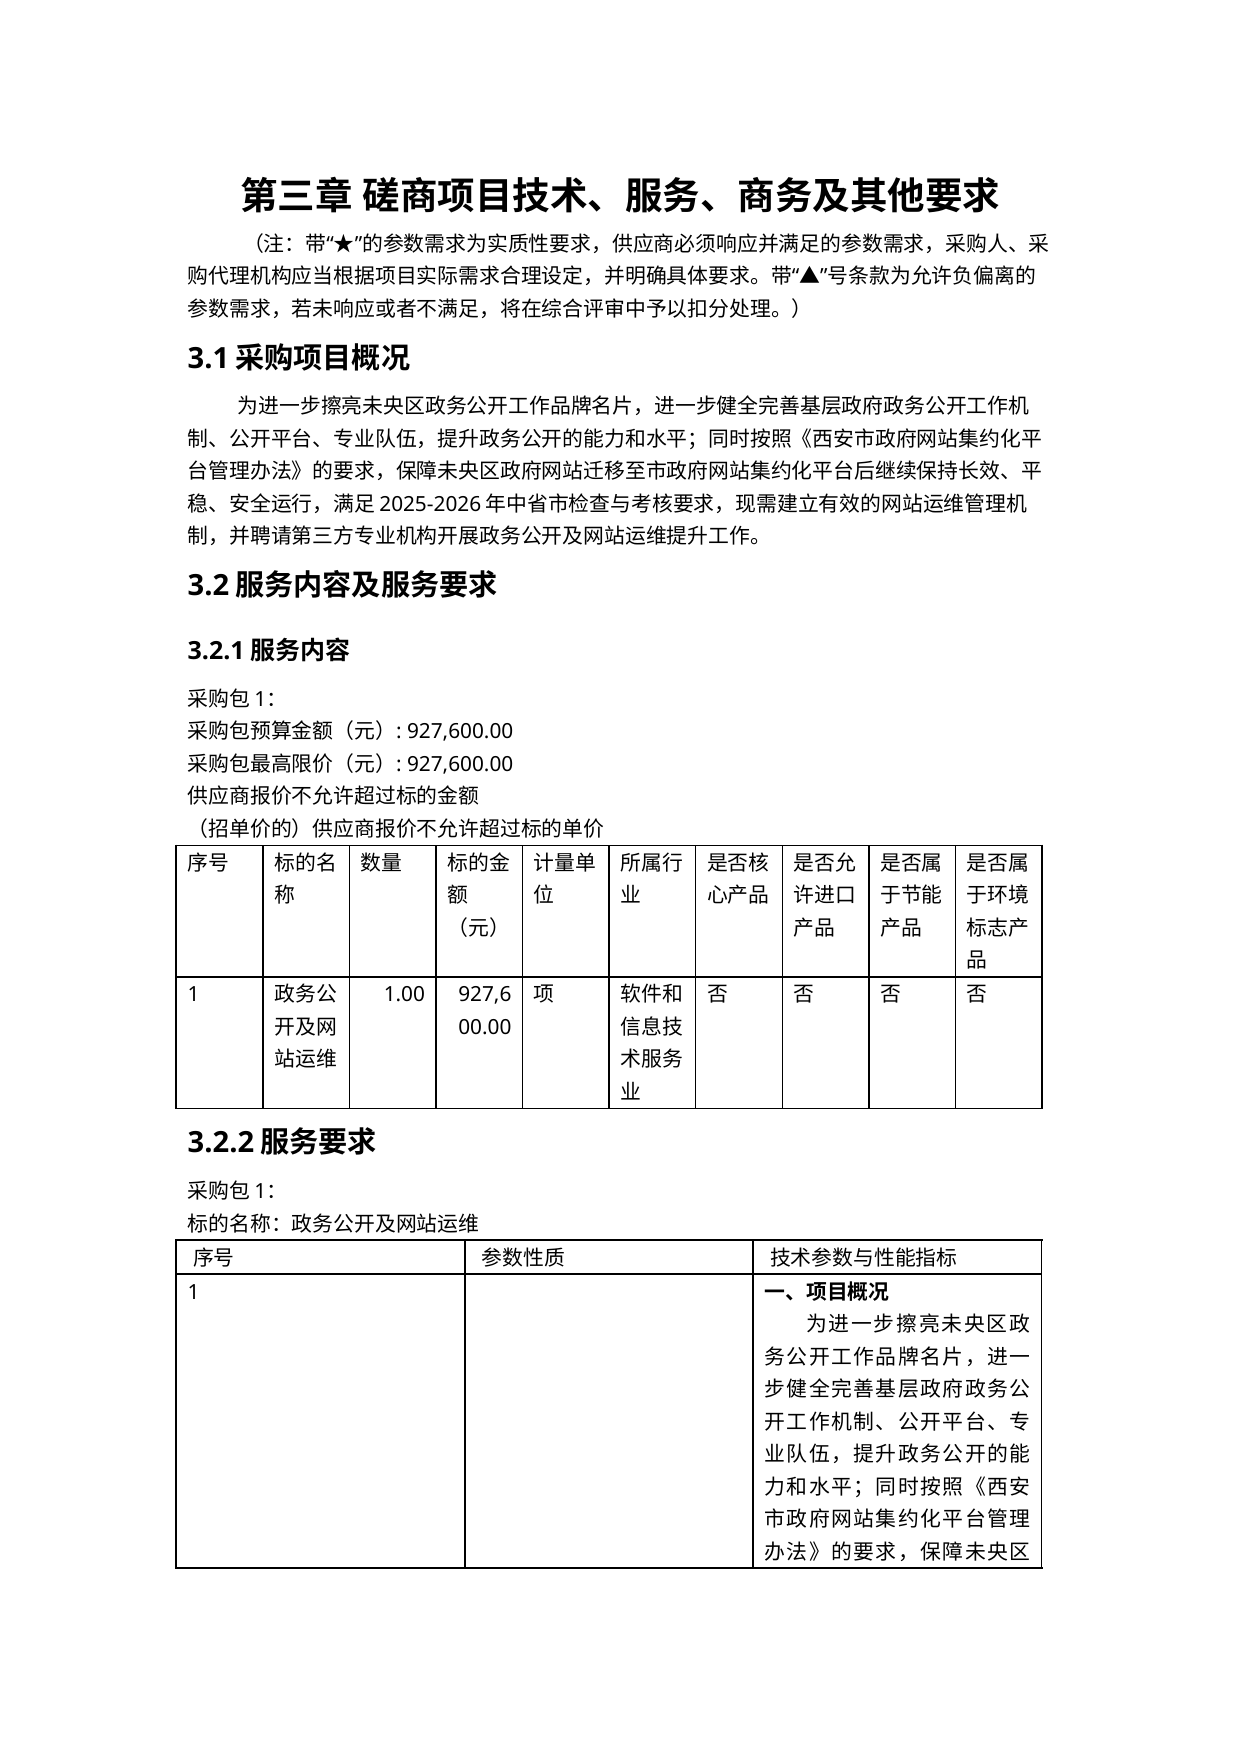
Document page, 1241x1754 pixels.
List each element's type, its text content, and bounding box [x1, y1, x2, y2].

table_cell 否 [783, 978, 868, 1108]
table_header 是否允许进口产品 [783, 846, 868, 976]
table_header 参数性质 [466, 1241, 752, 1273]
table_cell 1 [177, 1275, 464, 1567]
text 标的名称：政务公开及网站运维 [187, 1207, 1053, 1239]
text 采购包预算金额（元）: 927,600.00 [187, 714, 1053, 747]
text 第三章 磋商项目技术、服务、商务及其他要求 [187, 162, 1053, 227]
text 供应商报价不允许超过标的金额 [187, 779, 1053, 812]
table_header 序号 [177, 1241, 464, 1273]
table_cell 1 [177, 978, 262, 1108]
table_header 序号 [177, 846, 262, 976]
text 为进一步擦亮未央区政务公开工作品牌名片，进一步健全完善基层政府政务公开工作机制、公开平台、专业队伍，提升政务公开的能力和水平；同时按照《西安市政府网站集约化平台管理办法》的要求，保障未央区政府网站迁移至市政府网站集约化平台后继续保持长效、平稳、安全运行，满足2025-2026年中省市检查与考核要求，现需建立有效的网站运维管理机制，并聘请第三方专业机构开展政务公开及网站运维提升工作。 [187, 389, 1053, 552]
table_cell 否 [870, 978, 955, 1108]
table_header 标的金额 （元） [437, 846, 522, 976]
text （注：带“★”的参数需求为实质性要求，供应商必须响应并满足的参数需求，采购人、采购代理机构应当根据项目实际需求合理设定，并明确具体要求。带“▲”号条款为允许负偏离的参数需求，若未响应或者不满足，将在综合评审中予以扣分处理。） [187, 227, 1053, 324]
text 采购包1： [187, 682, 1053, 714]
table_header 是否属于环境标志产品 [956, 846, 1041, 976]
text 3.2.1服务内容 [187, 617, 1053, 682]
text 采购包1： [187, 1174, 1053, 1207]
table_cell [754, 1275, 1041, 1567]
table_header 是否核心产品 [696, 846, 782, 976]
table_cell 项 [523, 978, 608, 1108]
table_cell 软件和信息技术服务业 [610, 978, 695, 1108]
table_header 计量单位 [523, 846, 608, 976]
table_cell 否 [696, 978, 782, 1108]
table_cell 政务公开及网站运维 [264, 978, 349, 1108]
table_header 技术参数与性能指标 [754, 1241, 1041, 1273]
text 3.1采购项目概况 [187, 324, 1053, 389]
text （招单价的）供应商报价不允许超过标的单价 [187, 812, 1053, 844]
text 3.2.2服务要求 [187, 1109, 1053, 1174]
table_header 标的名称 [264, 846, 349, 976]
table_cell 1.00 [350, 978, 435, 1108]
text 采购包最高限价（元）: 927,600.00 [187, 747, 1053, 779]
table_header 所属行业 [610, 846, 695, 976]
table_cell [466, 1275, 752, 1567]
table_cell 否 [956, 978, 1041, 1108]
text 3.2服务内容及服务要求 [187, 552, 1053, 617]
table_header 是否属于节能产品 [870, 846, 955, 976]
table_header 数量 [350, 846, 435, 976]
table_cell 927,600.00 [437, 978, 522, 1108]
